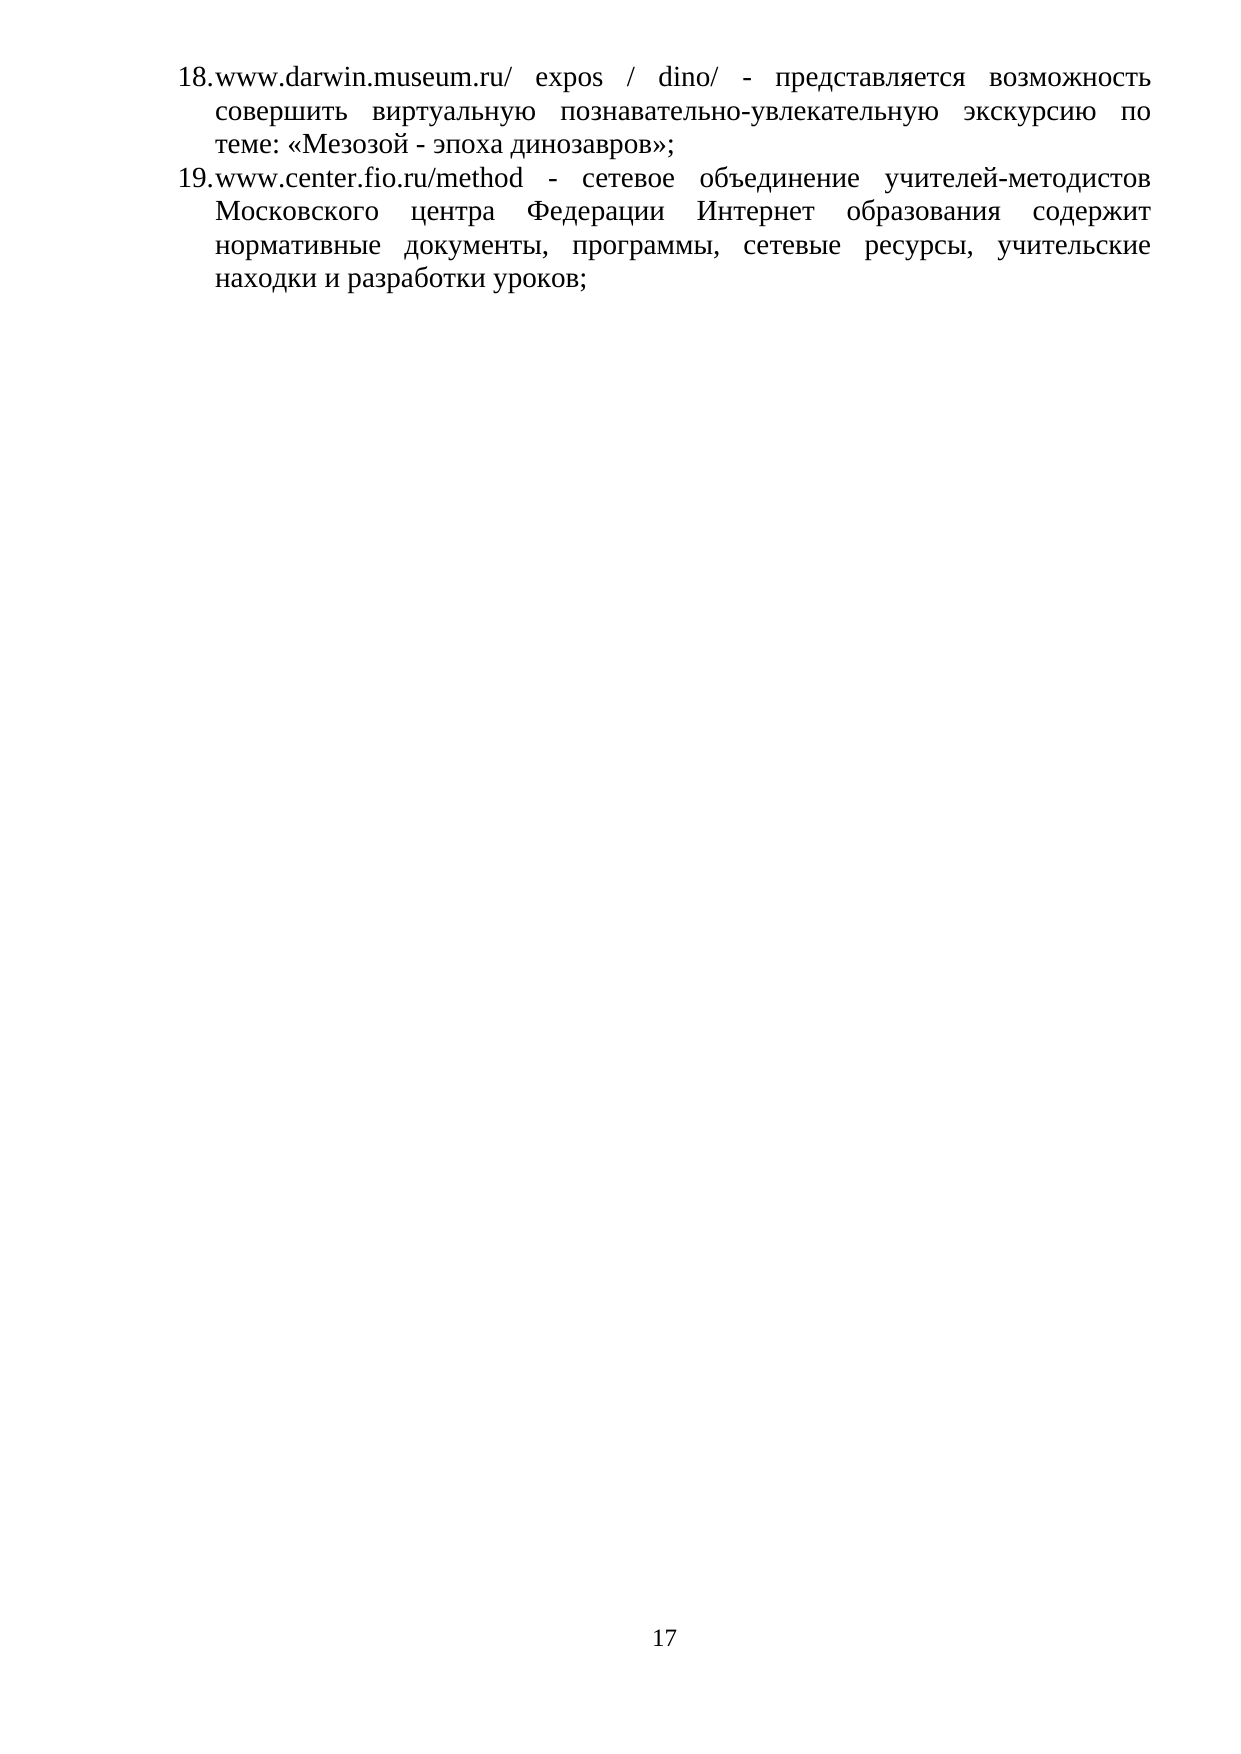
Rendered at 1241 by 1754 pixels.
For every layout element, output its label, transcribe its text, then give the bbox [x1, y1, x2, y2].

list www.center.fio.ru/method - сетевое объединение учителей-методистов Московского центра Федерации Интернет образования содержит нормативные документы, программы, сетевые ресурсы, учительские находки и разработки уроков; [177, 160, 1152, 294]
list www.darwin.museum.ru/ expos / dino/ - представляется возможность совершить виртуальную познавательно-увлекательную экскурсию по теме: «Мезозой - эпоха динозавров»; [177, 59, 1152, 160]
